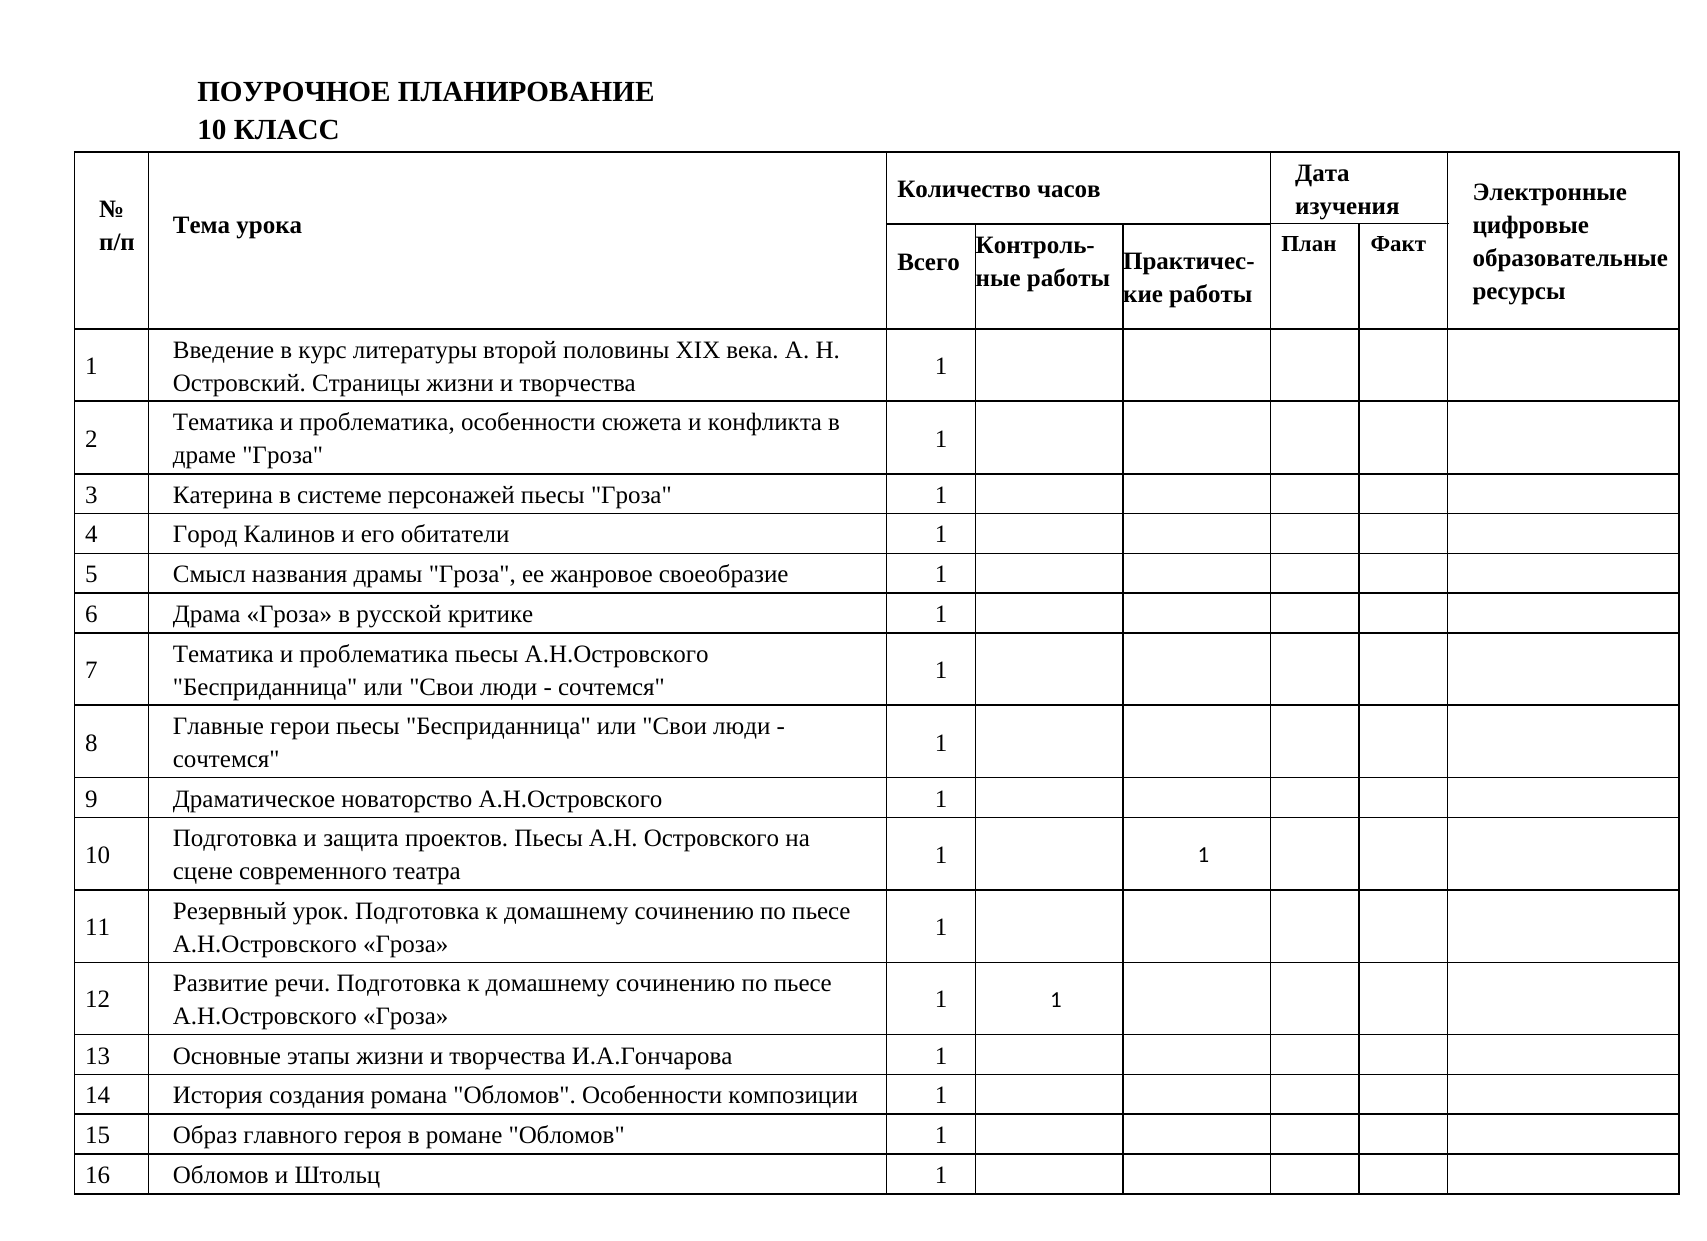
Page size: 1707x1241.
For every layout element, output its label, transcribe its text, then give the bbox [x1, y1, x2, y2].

table_cell [1360, 891, 1447, 961]
table_cell Подготовка и защита проектов. Пьесы А.Н. Островского на сцене современного театра [149, 818, 886, 889]
table_cell Тематика и проблематика пьесы А.Н.Островского "Бесприданница" или "Свои люди - сочтемся" [149, 634, 886, 704]
table_cell [1360, 594, 1447, 632]
table_cell [1448, 594, 1678, 632]
table_cell 14 [75, 1075, 148, 1113]
table_cell 11 [75, 891, 148, 961]
table_cell 1 [976, 963, 1122, 1034]
table_cell Развитие речи. Подготовка к домашнему сочинению по пьесе А.Н.Островского «Гроза» [149, 963, 886, 1034]
table_cell Основные этапы жизни и творчества И.А.Гончарова [149, 1035, 886, 1073]
table_cell [976, 778, 1122, 817]
table_cell [1448, 1035, 1678, 1073]
table_cell [1271, 330, 1358, 400]
table_cell [1448, 554, 1678, 592]
table_header Тема урока [149, 153, 886, 328]
table_cell [1448, 402, 1678, 473]
table_cell [1124, 475, 1270, 513]
table_header № п/п [75, 153, 148, 328]
table_cell 15 [75, 1115, 148, 1153]
table_cell [1448, 514, 1678, 552]
table_cell [1271, 634, 1358, 704]
table_cell [1124, 963, 1270, 1034]
table_cell Смысл названия драмы "Гроза", ее жанровое своеобразие [149, 554, 886, 592]
table_header Электронные цифровые образовательные ресурсы [1448, 153, 1678, 328]
table_cell [1448, 1075, 1678, 1113]
table_cell История создания романа "Обломов". Особенности композиции [149, 1075, 886, 1113]
table_cell 1 [887, 594, 975, 632]
table_cell [1124, 594, 1270, 632]
table_cell Драма «Гроза» в русской критике [149, 594, 886, 632]
table_cell [976, 1155, 1122, 1193]
table_cell 7 [75, 634, 148, 704]
table_cell [1448, 778, 1678, 817]
table_cell [1124, 554, 1270, 592]
table_cell [1271, 963, 1358, 1034]
table_cell 9 [75, 778, 148, 817]
table_cell [1360, 963, 1447, 1034]
table_cell 1 [887, 891, 975, 961]
table_cell Катерина в системе персонажей пьесы "Гроза" [149, 475, 886, 513]
table_cell [1360, 1075, 1447, 1113]
table_cell 1 [887, 554, 975, 592]
table_cell [1271, 891, 1358, 961]
table_cell [1360, 475, 1447, 513]
table_cell Факт [1360, 224, 1447, 328]
table_cell [1271, 554, 1358, 592]
table_cell 1 [75, 330, 148, 400]
table_cell [1271, 1155, 1358, 1193]
table_cell [1360, 330, 1447, 400]
table_cell [1360, 554, 1447, 592]
table_cell Введение в курс литературы второй половины ХIX века. А. Н. Островский. Страницы жизни и творчества [149, 330, 886, 400]
table_cell [1271, 706, 1358, 777]
table_cell 1 [887, 1035, 975, 1073]
table_cell 1 [887, 1115, 975, 1153]
table_cell [1360, 1155, 1447, 1193]
table_cell 1 [887, 402, 975, 473]
table_cell 1 [887, 330, 975, 400]
table_cell 1 [887, 514, 975, 552]
table_cell Обломов и Штольц [149, 1155, 886, 1193]
table_cell [976, 402, 1122, 473]
table_cell Тематика и проблематика, особенности сюжета и конфликта в драме "Гроза" [149, 402, 886, 473]
table_cell Город Калинов и его обитатели [149, 514, 886, 552]
table_cell [1124, 706, 1270, 777]
table_cell [1448, 818, 1678, 889]
table_cell [1448, 330, 1678, 400]
table_cell 13 [75, 1035, 148, 1073]
table_cell [1271, 1035, 1358, 1073]
table_cell 1 [887, 1075, 975, 1113]
table_header Дата изучения [1271, 153, 1447, 223]
table_cell [1271, 402, 1358, 473]
text 10 КЛАСС [190, 112, 1618, 146]
table_cell [1271, 594, 1358, 632]
table_cell [1448, 475, 1678, 513]
table_cell [976, 818, 1122, 889]
table_cell 4 [75, 514, 148, 552]
table_cell [1448, 891, 1678, 961]
table_cell Главные герои пьесы "Бесприданница" или "Свои люди - сочтемся" [149, 706, 886, 777]
table_cell [1124, 1035, 1270, 1073]
table_cell [976, 594, 1122, 632]
table_cell 10 [75, 818, 148, 889]
table_cell 1 [887, 634, 975, 704]
table_cell [1448, 1115, 1678, 1153]
table_cell [1360, 1115, 1447, 1153]
table_cell [976, 1035, 1122, 1073]
table_cell 1 [887, 475, 975, 513]
table_cell [1124, 1115, 1270, 1153]
table_cell [976, 634, 1122, 704]
table_cell [1448, 963, 1678, 1034]
table_cell Драматическое новаторство А.Н.Островского [149, 778, 886, 817]
table_cell [1360, 1035, 1447, 1073]
table_cell [1124, 778, 1270, 817]
table_cell Всего [887, 225, 975, 328]
table_cell План [1271, 224, 1358, 328]
table_cell [1360, 402, 1447, 473]
table_cell [976, 330, 1122, 400]
table_cell [1124, 634, 1270, 704]
table_cell [976, 514, 1122, 552]
table_cell [1448, 634, 1678, 704]
table_cell Контроль-ные работы [976, 225, 1122, 328]
table_cell [1124, 1155, 1270, 1193]
table_cell [1124, 891, 1270, 961]
table_cell [1448, 1155, 1678, 1193]
table_cell [1271, 818, 1358, 889]
table_cell 1 [887, 778, 975, 817]
table_header Количество часов [887, 153, 1270, 223]
table_cell [1124, 514, 1270, 552]
table_cell [1448, 706, 1678, 777]
table_cell [976, 1115, 1122, 1153]
table_cell [976, 891, 1122, 961]
table_cell [1360, 778, 1447, 817]
table_cell [1360, 514, 1447, 552]
table_cell 12 [75, 963, 148, 1034]
table_cell 1 [887, 963, 975, 1034]
table_cell 1 [887, 706, 975, 777]
table_cell [1124, 1075, 1270, 1113]
table_cell [1271, 475, 1358, 513]
table_cell [1124, 330, 1270, 400]
table_cell [976, 475, 1122, 513]
text ПОУРОЧНОЕ ПЛАНИРОВАНИЕ [190, 74, 1618, 107]
table_cell Резервный урок. Подготовка к домашнему сочинению по пьесе А.Н.Островского «Гроза» [149, 891, 886, 961]
table_cell 1 [887, 818, 975, 889]
table_cell [1271, 1115, 1358, 1153]
table_cell [1271, 778, 1358, 817]
table_cell [1271, 514, 1358, 552]
table_cell [976, 706, 1122, 777]
table_cell 1 [887, 1155, 975, 1193]
table_cell [1271, 1075, 1358, 1113]
table_cell 5 [75, 554, 148, 592]
table_cell 1 [1124, 818, 1270, 889]
table_cell 2 [75, 402, 148, 473]
table_cell 6 [75, 594, 148, 632]
table_cell [976, 554, 1122, 592]
table_cell 16 [75, 1155, 148, 1193]
table_cell Образ главного героя в романе "Обломов" [149, 1115, 886, 1153]
table_cell [976, 1075, 1122, 1113]
table_cell 8 [75, 706, 148, 777]
table_cell [1360, 818, 1447, 889]
table_cell [1124, 402, 1270, 473]
table_cell 3 [75, 475, 148, 513]
table_cell [1360, 706, 1447, 777]
table_cell [1360, 634, 1447, 704]
table_cell Практичес-кие работы [1124, 225, 1270, 328]
